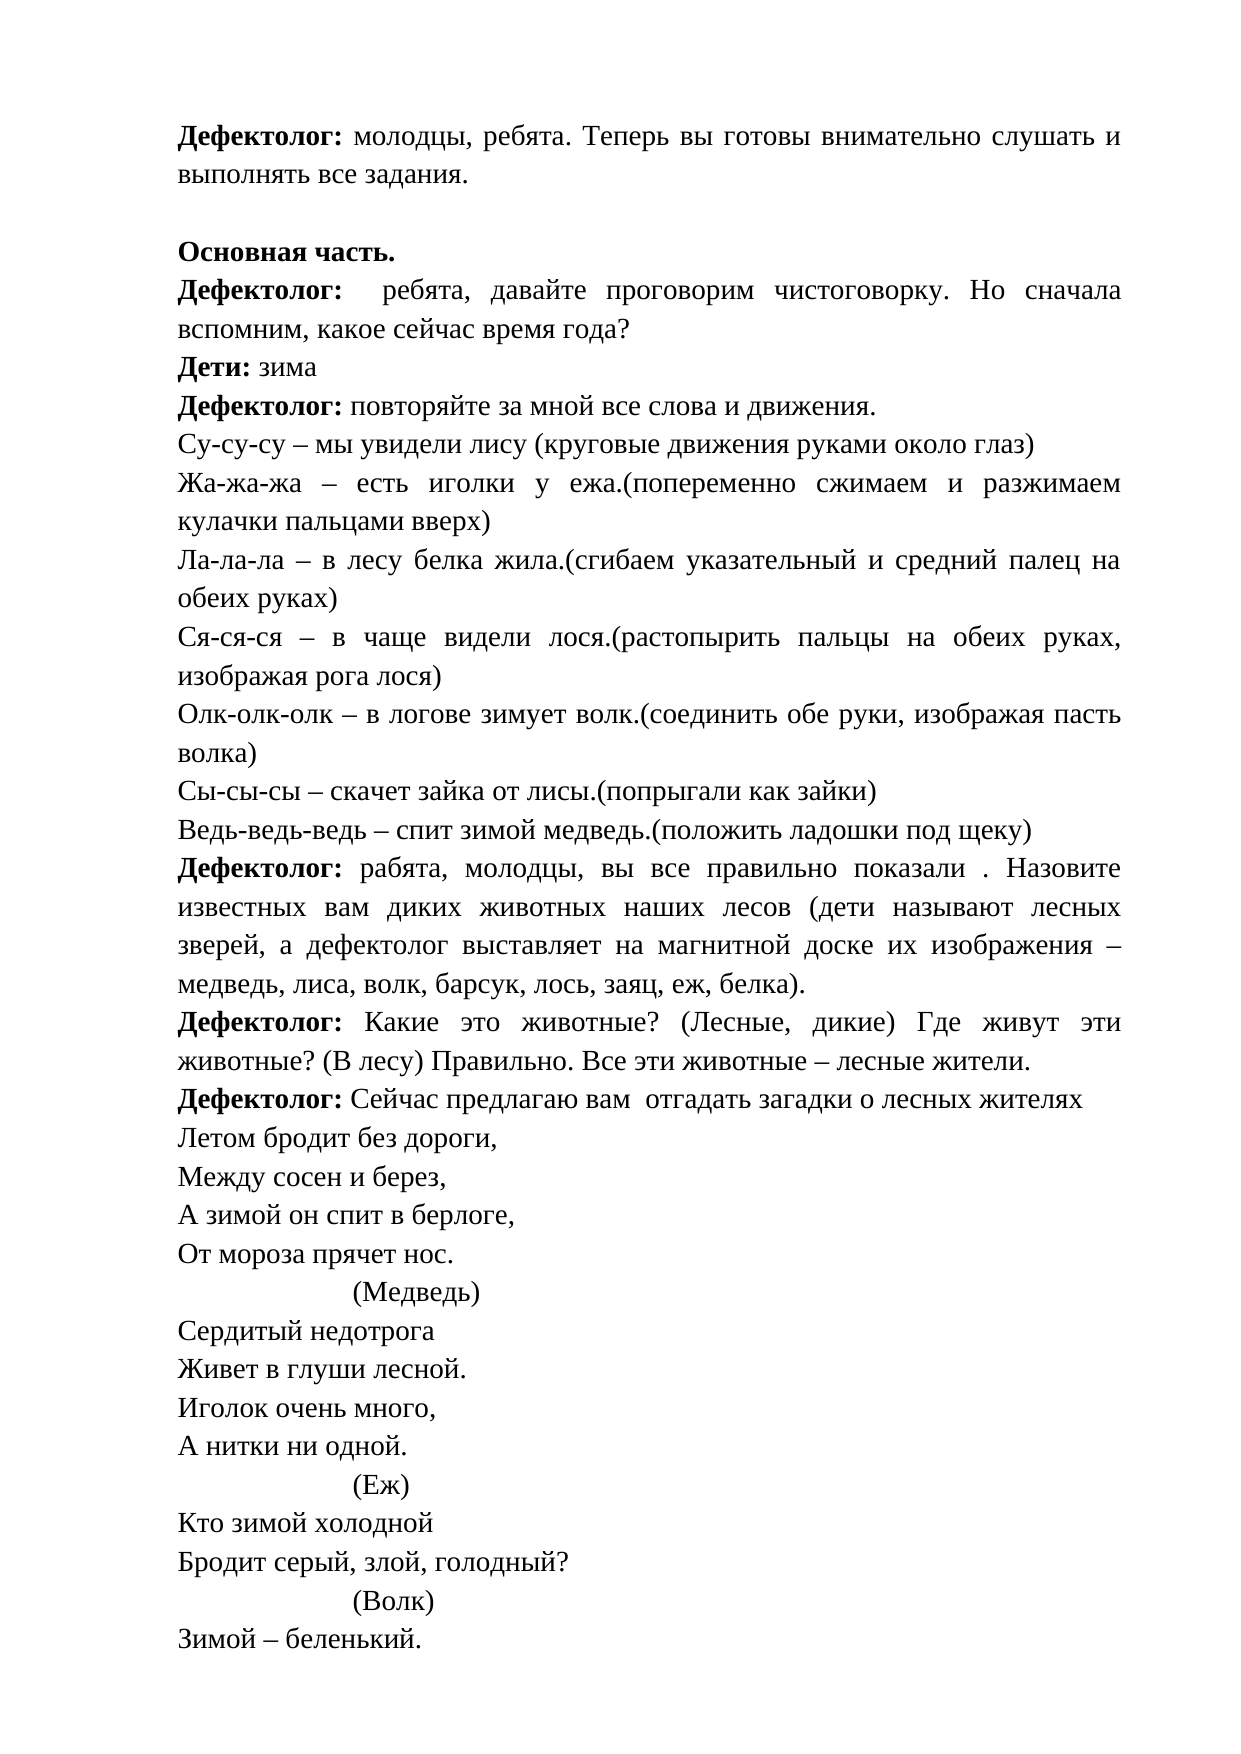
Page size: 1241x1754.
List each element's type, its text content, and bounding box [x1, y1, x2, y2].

text (Еж) [177, 1467, 1122, 1501]
text От мороза прячет нос. [177, 1236, 1122, 1269]
text Живет в глуши лесной. [177, 1351, 1122, 1385]
text Кто зимой холодной [177, 1506, 1122, 1539]
text А зимой он спит в берлоге, [177, 1197, 1122, 1231]
text Зимой – беленький. [177, 1621, 1122, 1655]
text Иголок очень много, [177, 1390, 1122, 1423]
text А нитки ни одной. [177, 1428, 1122, 1462]
text Дефектолог: молодцы, ребята. Теперь вы готовы внимательно слушать и выполнять все задания. [177, 118, 1122, 190]
text Сердитый недотрога [177, 1313, 1122, 1346]
text (Медведь) [177, 1274, 1122, 1308]
text Дефектолог: повторяйте за мной все слова и движения. [177, 388, 1122, 421]
text Основная часть. [177, 234, 1122, 267]
text Сы-сы-сы – скачет зайка от лисы.(попрыгали как зайки) [177, 773, 1122, 807]
text Ся-ся-ся – в чаще видели лося.(растопырить пальцы на обеих руках, изображая рога лося) [177, 619, 1122, 691]
text Жа-жа-жа – есть иголки у ежа.(попеременно сжимаем и разжимаем кулачки пальцами вверх) [177, 465, 1122, 537]
text Бродит серый, злой, голодный? [177, 1544, 1122, 1578]
text Ведь-ведь-ведь – спит зимой медведь.(положить ладошки под щеку) [177, 812, 1122, 845]
text Летом бродит без дороги, [177, 1120, 1122, 1154]
text Дефектолог: ребята, давайте проговорим чистоговорку. Но сначала вспомним, какое сейчас время года? [177, 272, 1122, 344]
text Олк-олк-олк – в логове зимует волк.(соединить обе руки, изображая пасть волка) [177, 696, 1122, 768]
text Дефектолог: Сейчас предлагаю вам отгадать загадки о лесных жителях [177, 1082, 1122, 1115]
text Дефектолог: рабята, молодцы, вы все правильно показали . Назовите известных вам диких животных наших лесов (дети называют лесных зверей, а дефектолог выставляет на магнитной доске их изображения – медведь, лиса, волк, барсук, лось, заяц, еж, белка). [177, 850, 1122, 999]
text Су-су-су – мы увидели лису (круговые движения руками около глаз) [177, 426, 1122, 460]
text Дети: зима [177, 349, 1122, 383]
text Ла-ла-ла – в лесу белка жила.(сгибаем указательный и средний палец на обеих руках) [177, 542, 1122, 614]
text Между сосен и берез, [177, 1159, 1122, 1192]
text (Волк) [177, 1583, 1122, 1616]
text Дефектолог: Какие это животные? (Лесные, дикие) Где живут эти животные? (В лесу) Правильно. Все эти животные – лесные жители. [177, 1004, 1122, 1077]
